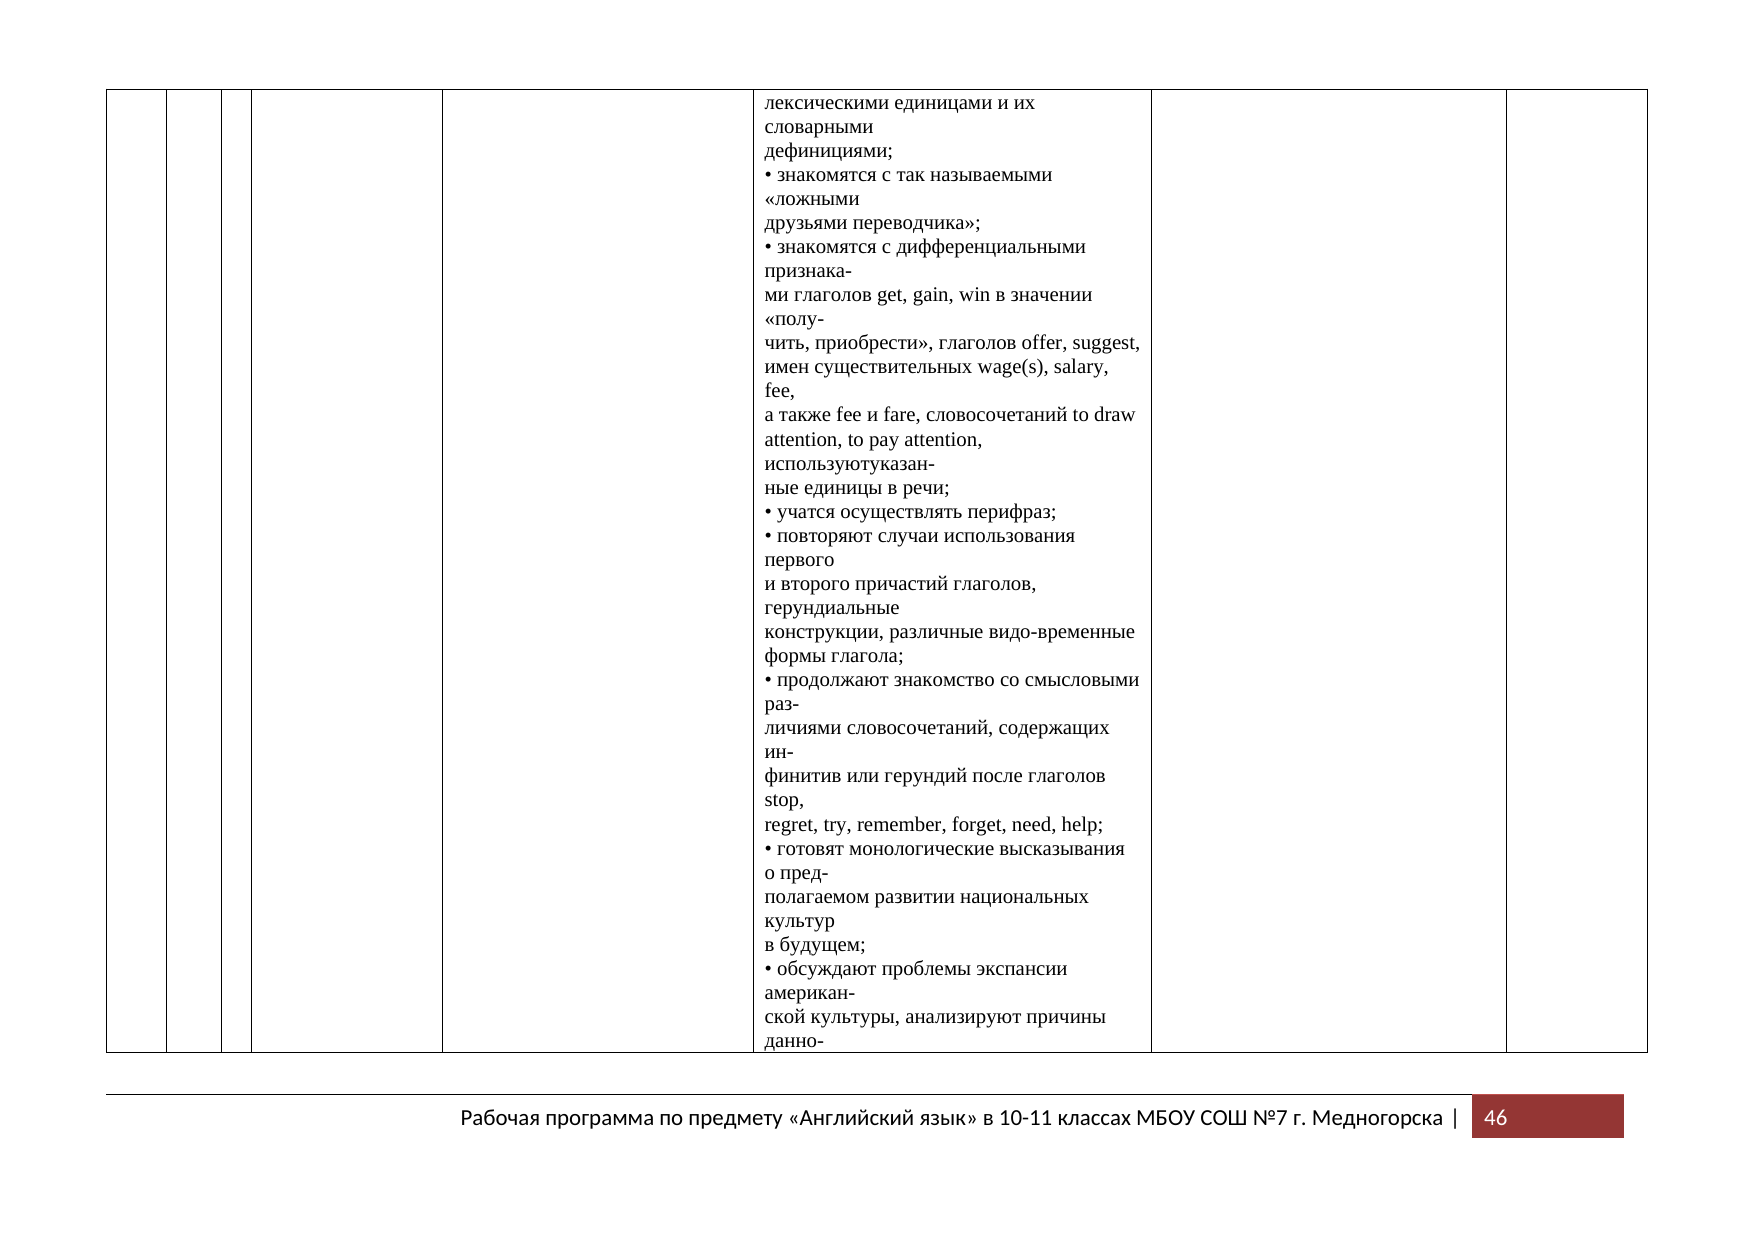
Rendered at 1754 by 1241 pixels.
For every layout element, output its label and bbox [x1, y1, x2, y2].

table_cell [167, 90, 221, 1052]
table_cell [1152, 90, 1506, 1052]
table_cell [222, 90, 251, 1052]
table_cell [443, 90, 753, 1052]
table_cell [252, 90, 442, 1052]
table_cell [107, 90, 166, 1052]
table_cell [1507, 90, 1647, 1052]
